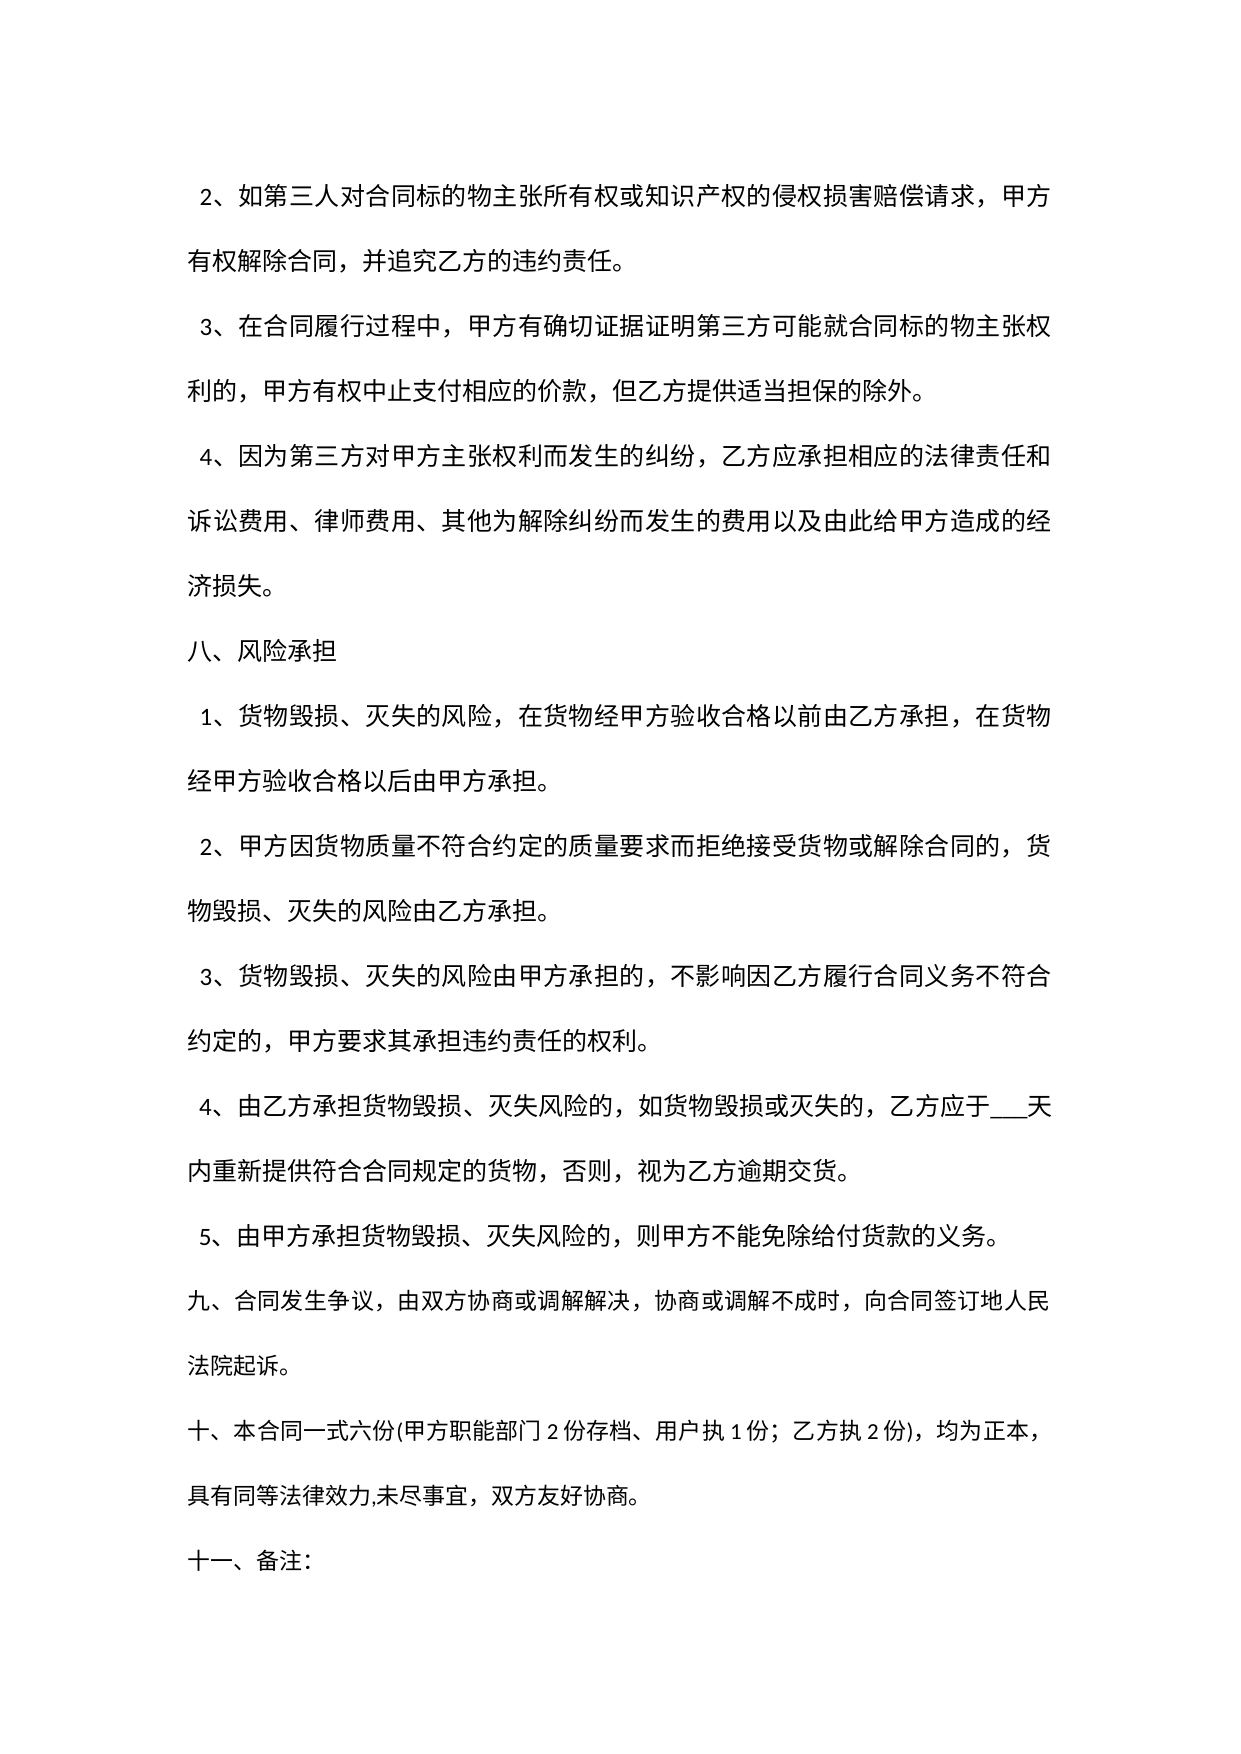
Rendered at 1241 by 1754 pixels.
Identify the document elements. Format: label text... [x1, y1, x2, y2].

text 4、因为第三方对甲方主张权利而发生的纠纷，乙方应承担相应的法律责任和诉讼费用、律师费用、其他为解除纠纷而发生的费用以及由此给甲方造成的经济损失。 [187, 422, 1053, 617]
text 九、合同发生争议，由双方协商或调解解决，协商或调解不成时，向合同签订地人民法院起诉。 [187, 1267, 1053, 1397]
text 4、由乙方承担货物毁损、灭失风险的，如货物毁损或灭失的，乙方应于___天内重新提供符合合同规定的货物，否则，视为乙方逾期交货。 [187, 1072, 1053, 1202]
text 十、本合同一式六份(甲方职能部门2份存档、用户执1份；乙方执2份)，均为正本，具有同等法律效力,未尽事宜，双方友好协商。 [187, 1397, 1053, 1527]
text 2、如第三人对合同标的物主张所有权或知识产权的侵权损害赔偿请求，甲方有权解除合同，并追究乙方的违约责任。 [187, 162, 1053, 292]
text 3、货物毁损、灭失的风险由甲方承担的，不影响因乙方履行合同义务不符合约定的，甲方要求其承担违约责任的权利。 [187, 942, 1053, 1072]
text 5、由甲方承担货物毁损、灭失风险的，则甲方不能免除给付货款的义务。 [187, 1202, 1053, 1267]
text 2、甲方因货物质量不符合约定的质量要求而拒绝接受货物或解除合同的，货物毁损、灭失的风险由乙方承担。 [187, 812, 1053, 942]
text 十一、备注： [187, 1527, 1053, 1592]
text 八、风险承担 [187, 617, 1053, 682]
text 3、在合同履行过程中，甲方有确切证据证明第三方可能就合同标的物主张权利的，甲方有权中止支付相应的价款，但乙方提供适当担保的除外。 [187, 292, 1053, 422]
text 1、货物毁损、灭失的风险，在货物经甲方验收合格以前由乙方承担，在货物经甲方验收合格以后由甲方承担。 [187, 682, 1053, 812]
